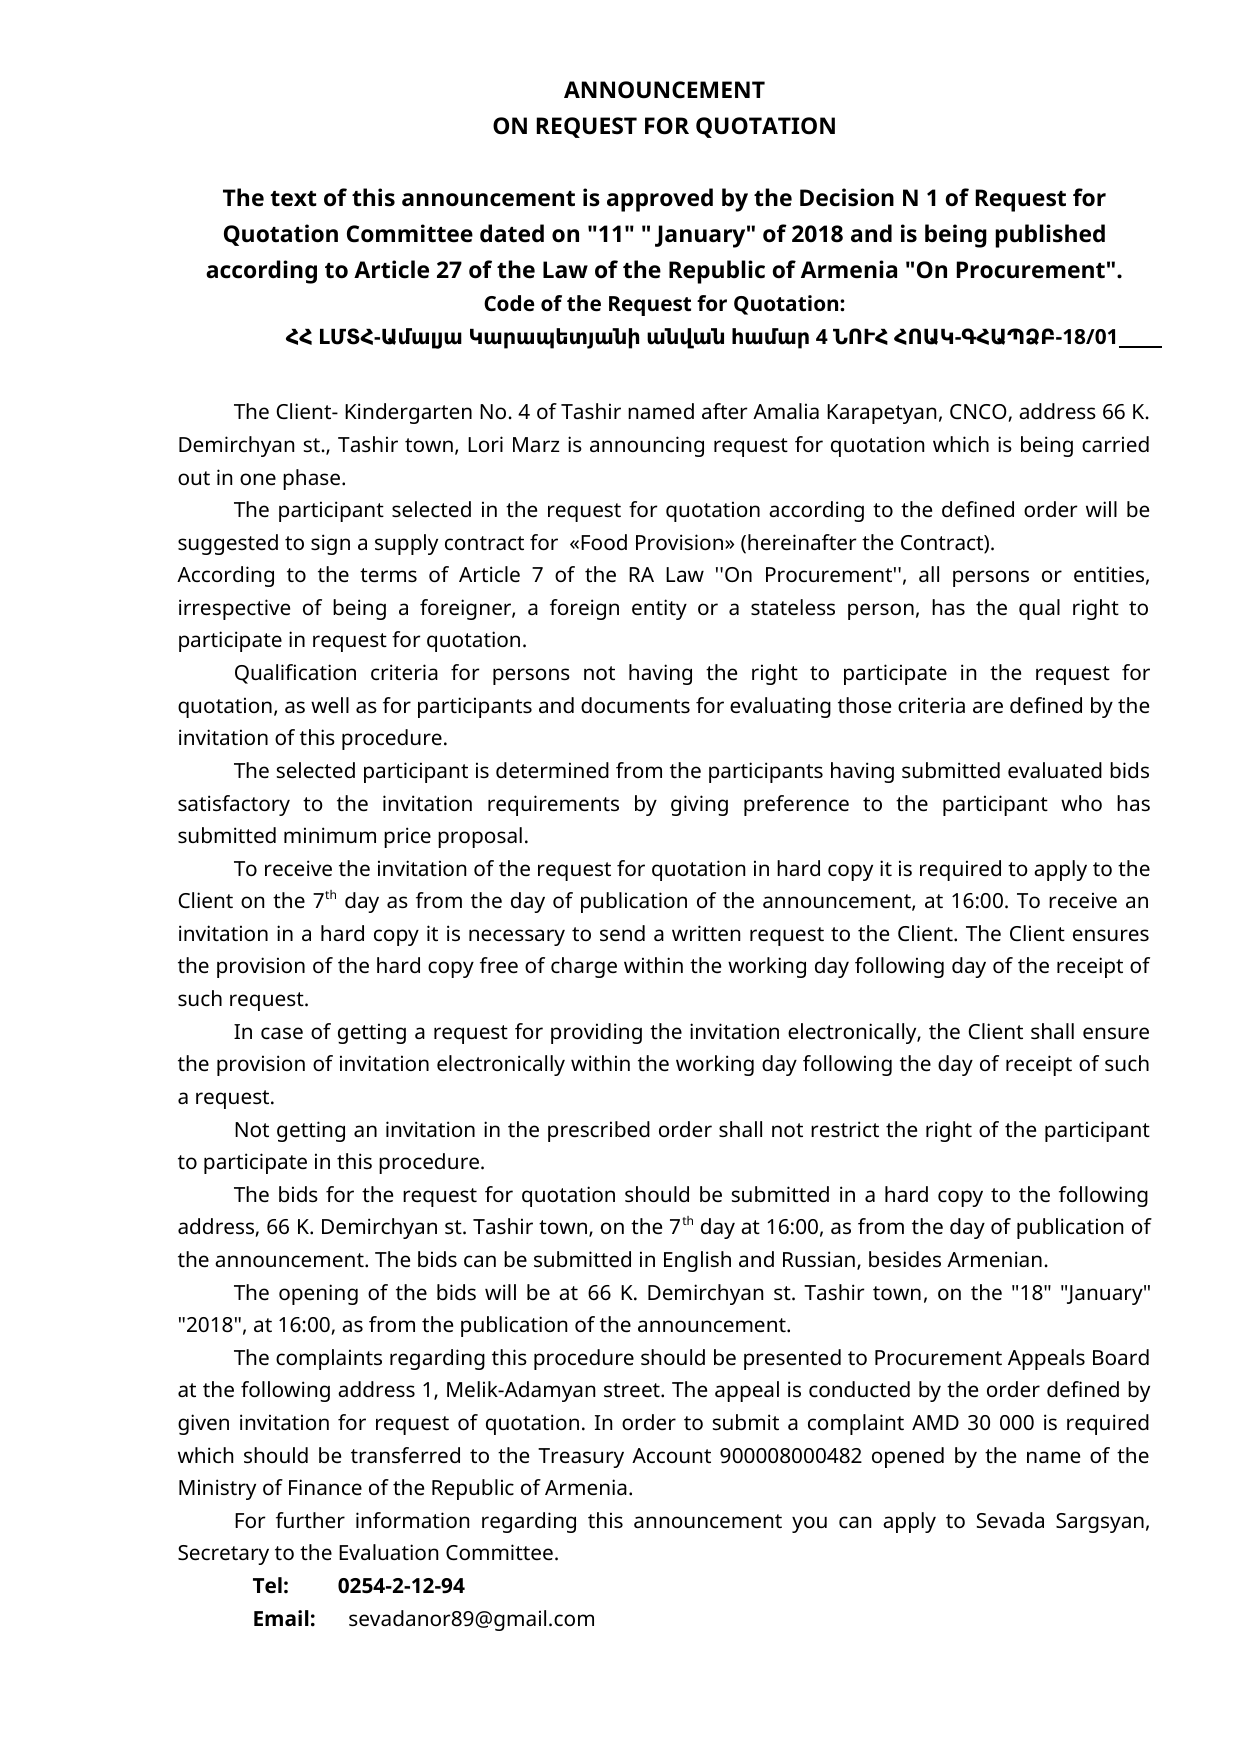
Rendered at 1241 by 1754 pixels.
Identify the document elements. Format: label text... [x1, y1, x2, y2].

text ON REQUEST FOR QUOTATION [177, 110, 1152, 141]
text ANNOUNCEMENT [177, 74, 1152, 105]
text Qualification criteria for persons not having the right to participate in the request for quotation, as well as for participants and documents for evaluating those criteria are defined by the invitation of this procedure. [177, 658, 1152, 752]
text The participant selected in the request for quotation according to the defined order will be suggested to sign a supply contract for «Food Provision» (hereinafter the Contract). [177, 495, 1152, 556]
text To receive the invitation of the request for quotation in hard copy it is required to apply to the Client on the 7th day as from the day of publication of the announcement, at 16:00. To receive an invitation in a hard copy it is necessary to send a written request to the Client. The Client ensures the provision of the hard copy free of charge within the working day following day of the receipt of such request. [177, 854, 1152, 1013]
text For further information regarding this announcement you can apply to Sevada Sargsyan, Secretary to the Evaluation Committee. [177, 1506, 1152, 1567]
text The bids for the request for quotation should be submitted in a hard copy to the following address, 66 K. Demirchyan st. Tashir town, on the 7th day at 16:00, as from the day of publication of the announcement. The bids can be submitted in English and Russian, besides Armenian. [177, 1180, 1152, 1273]
text Email: sevadanor89@gmail.com [177, 1604, 1152, 1632]
text According to the terms of Article 7 of the RA Law ''On Procurement'', all persons or entities, irrespective of being a foreigner, a foreign entity or a stateless person, has the qual right to participate in request for quotation. [177, 560, 1152, 654]
text In case of getting a request for providing the invitation electronically, the Client shall ensure the provision of invitation electronically within the working day following the day of receipt of such a request. [177, 1017, 1152, 1111]
text The Client- Kindergarten No. 4 of Tashir named after Amalia Karapetyan, CNCO, address 66 K. Demirchyan st., Tashir town, Lori Marz is announcing request for quotation which is being carried out in one phase. [177, 397, 1152, 491]
text ՀՀ ԼՄՏՀ-Ամալյա Կարապետյանի անվան համար 4 ՆՈՒՀ ՀՈԱԿ-ԳՀԱՊՁԲ-18/01 [177, 322, 1152, 351]
text Not getting an invitation in the prescribed order shall not restrict the right of the participant to participate in this procedure. [177, 1115, 1152, 1176]
text Tel: 0254-2-12-94 [177, 1571, 1152, 1599]
text Code of the Request for Quotation: [177, 289, 1152, 318]
text The text of this announcement is approved by the Decision N 1 of Request for Quotation Committee dated on "11" " January" of 2018 and is being published according to Article 27 of the Law of the Republic of Armenia "On Procurement". [177, 182, 1152, 285]
text The selected participant is determined from the participants having submitted evaluated bids satisfactory to the invitation requirements by giving preference to the participant who has submitted minimum price proposal. [177, 756, 1152, 850]
text The complaints regarding this procedure should be presented to Procurement Appeals Board at the following address 1, Melik-Adamyan street. The appeal is conducted by the order defined by given invitation for request of quotation. In order to submit a complaint AMD 30 000 is required which should be transferred to the Treasury Account 900008000482 opened by the name of the Ministry of Finance of the Republic of Armenia. [177, 1343, 1152, 1502]
text The opening of the bids will be at 66 K. Demirchyan st. Tashir town, on the "18" "January" "2018", at 16:00, as from the publication of the announcement. [177, 1278, 1152, 1339]
